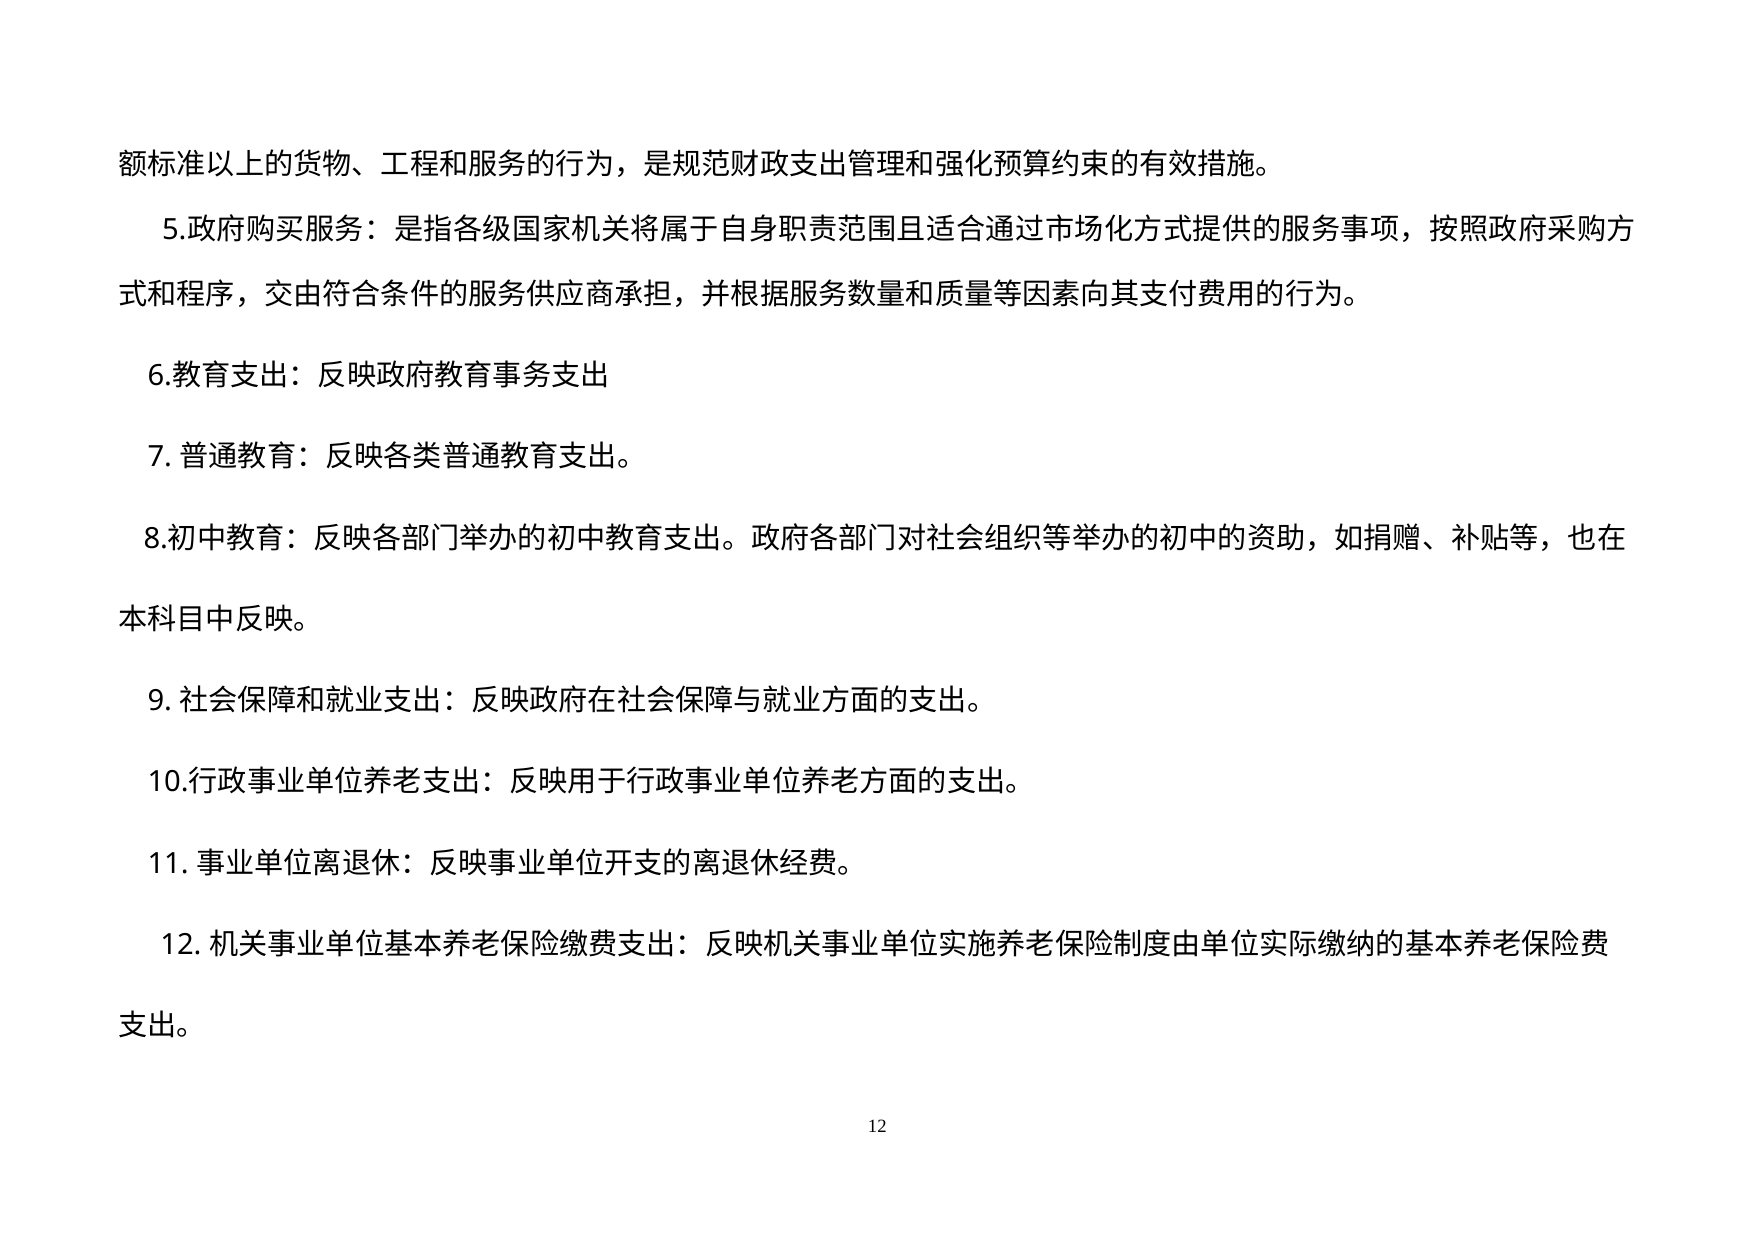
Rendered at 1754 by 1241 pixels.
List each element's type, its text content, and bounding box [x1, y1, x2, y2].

text 11. 事业单位离退休：反映事业单位开支的离退休经费。 [118, 828, 1636, 893]
text 7. 普通教育：反映各类普通教育支出。 [118, 422, 1636, 487]
text 5.政府购买服务：是指各级国家机关将属于自身职责范围且适合通过市场化方式提供的服务事项，按照政府采购方式和程序，交由符合条件的服务供应商承担，并根据服务数量和质量等因素向其支付费用的行为。 [118, 194, 1636, 324]
text 12. 机关事业单位基本养老保险缴费支出：反映机关事业单位实施养老保险制度由单位实际缴纳的基本养老保险费 [118, 909, 1636, 974]
text 9. 社会保障和就业支出：反映政府在社会保障与就业方面的支出。 [118, 665, 1636, 730]
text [118, 129, 1636, 194]
text 本科目中反映。 [118, 584, 1636, 649]
text 6.教育支出：反映政府教育事务支出 [118, 340, 1636, 405]
text 10.行政事业单位养老支出：反映用于行政事业单位养老方面的支出。 [118, 747, 1636, 812]
text 支出。 [118, 990, 1636, 1055]
text 8.初中教育：反映各部门举办的初中教育支出。政府各部门对社会组织等举办的初中的资助，如捐赠、补贴等，也在 [118, 503, 1636, 568]
